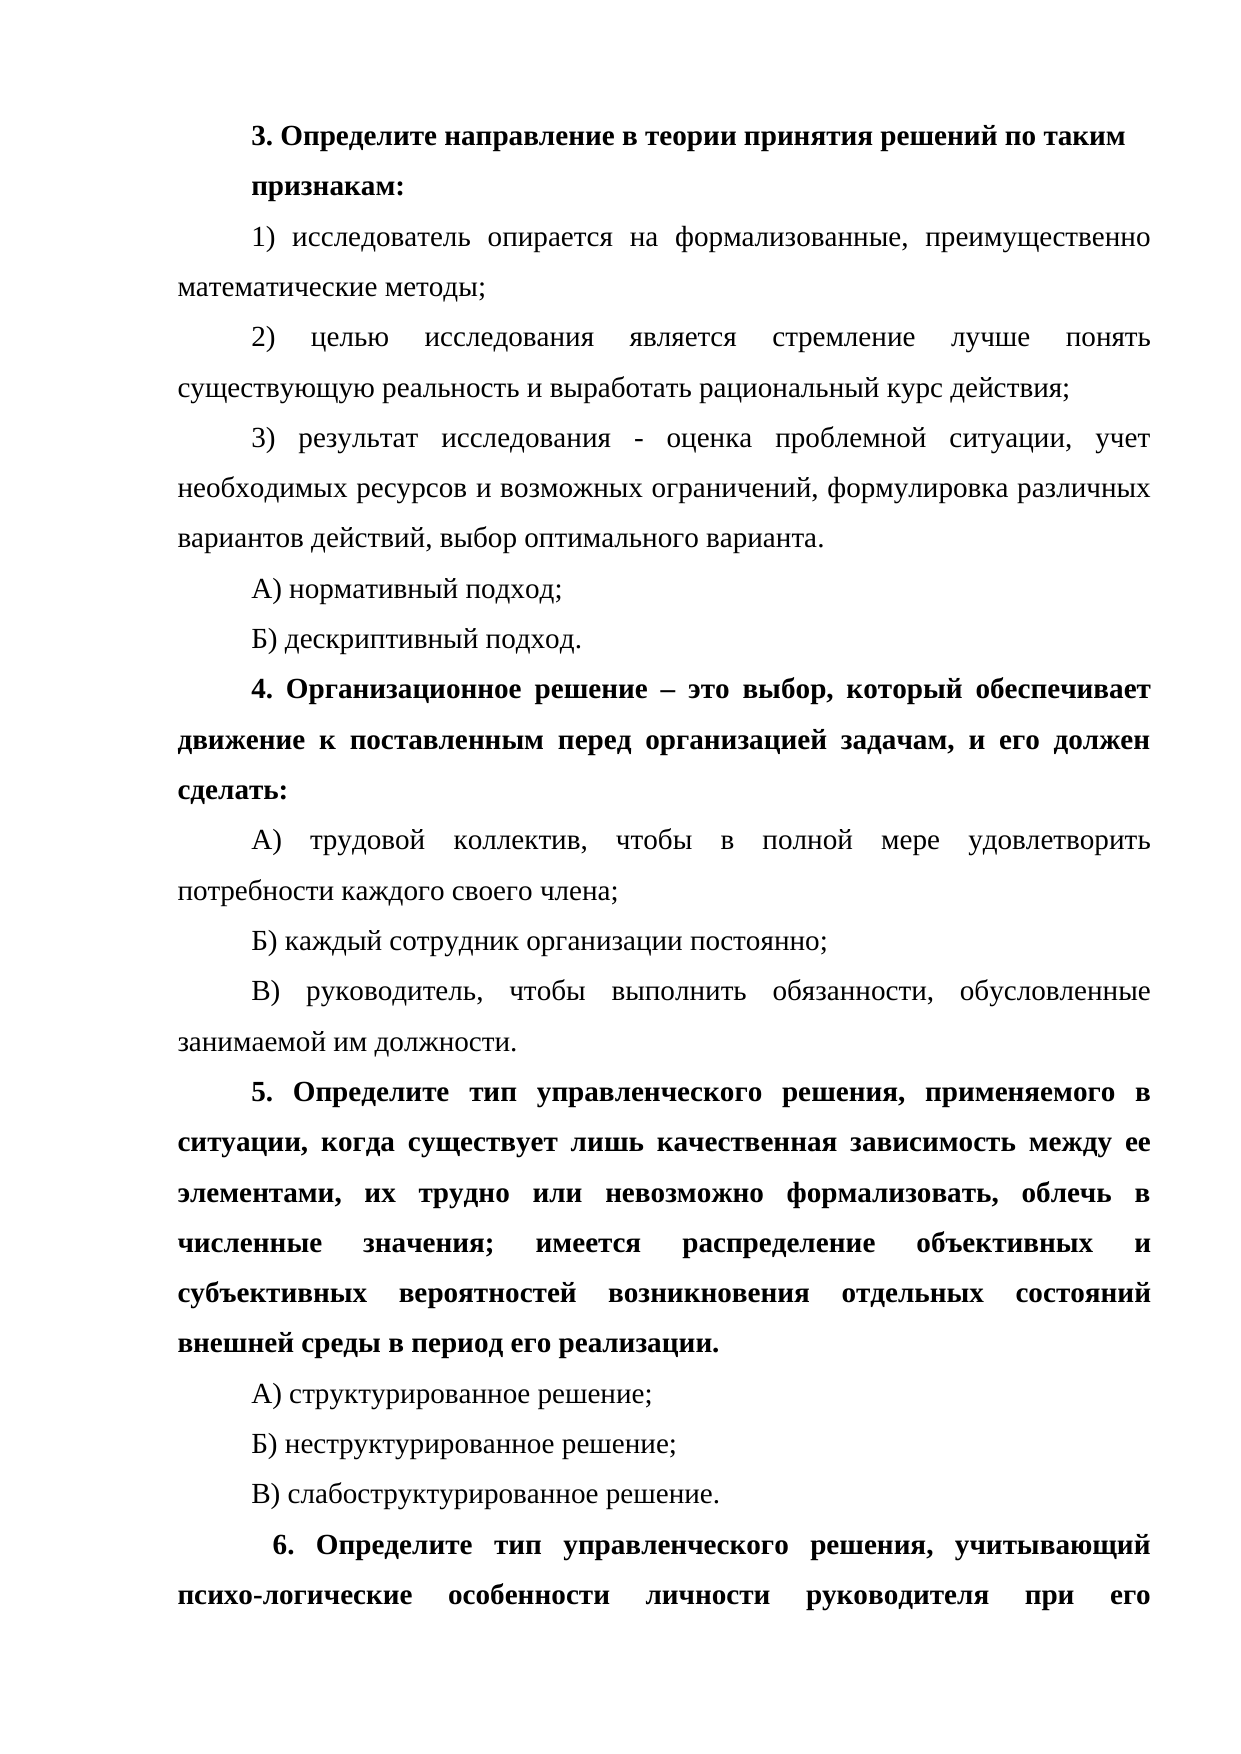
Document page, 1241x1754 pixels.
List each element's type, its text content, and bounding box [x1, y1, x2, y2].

text А) структурированное решение; [177, 1376, 1152, 1409]
text В) слабоструктурированное решение. [177, 1477, 1152, 1510]
text Б) каждый сотрудник организации постоянно; [177, 923, 1152, 957]
text А) трудовой коллектив, чтобы в полной мере удовлетворить потребности каждого своего члена; [177, 822, 1152, 906]
text 2) целью исследования является стремление лучше понять существующую реальность и выработать рациональный курс действия; [177, 319, 1152, 403]
text В) руководитель, чтобы выполнить обязанности, обусловленные занимаемой им должности. [177, 973, 1152, 1057]
text Б) дескриптивный подход. [177, 621, 1152, 655]
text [177, 1527, 1152, 1611]
text 4. Организационное решение – это выбор, который обеспечивает движение к поставленным перед организацией задачам, и его должен сделать: [177, 672, 1152, 806]
text 1) исследователь опирается на формализованные, преимущественно математические методы; [177, 219, 1152, 303]
text признакам: [177, 168, 1152, 202]
text 3. Определите направление в теории принятия решений по таким [177, 118, 1152, 152]
text 5. Определите тип управленческого решения, применяемого в ситуации, когда существует лишь качественная зависимость между ее элементами, их трудно или невозможно формализовать, облечь в численные значения; имеется распределение объективных и субъективных вероятностей возникновения отдельных состояний внешней среды в период его реализации. [177, 1074, 1152, 1359]
text 3) результат исследования - оценка проблемной ситуации, учет необходимых ресурсов и возможных ограничений, формулировка различных вариантов действий, выбор оптимального варианта. [177, 420, 1152, 554]
text А) нормативный подход; [177, 571, 1152, 604]
text Б) неструктурированное решение; [177, 1426, 1152, 1460]
